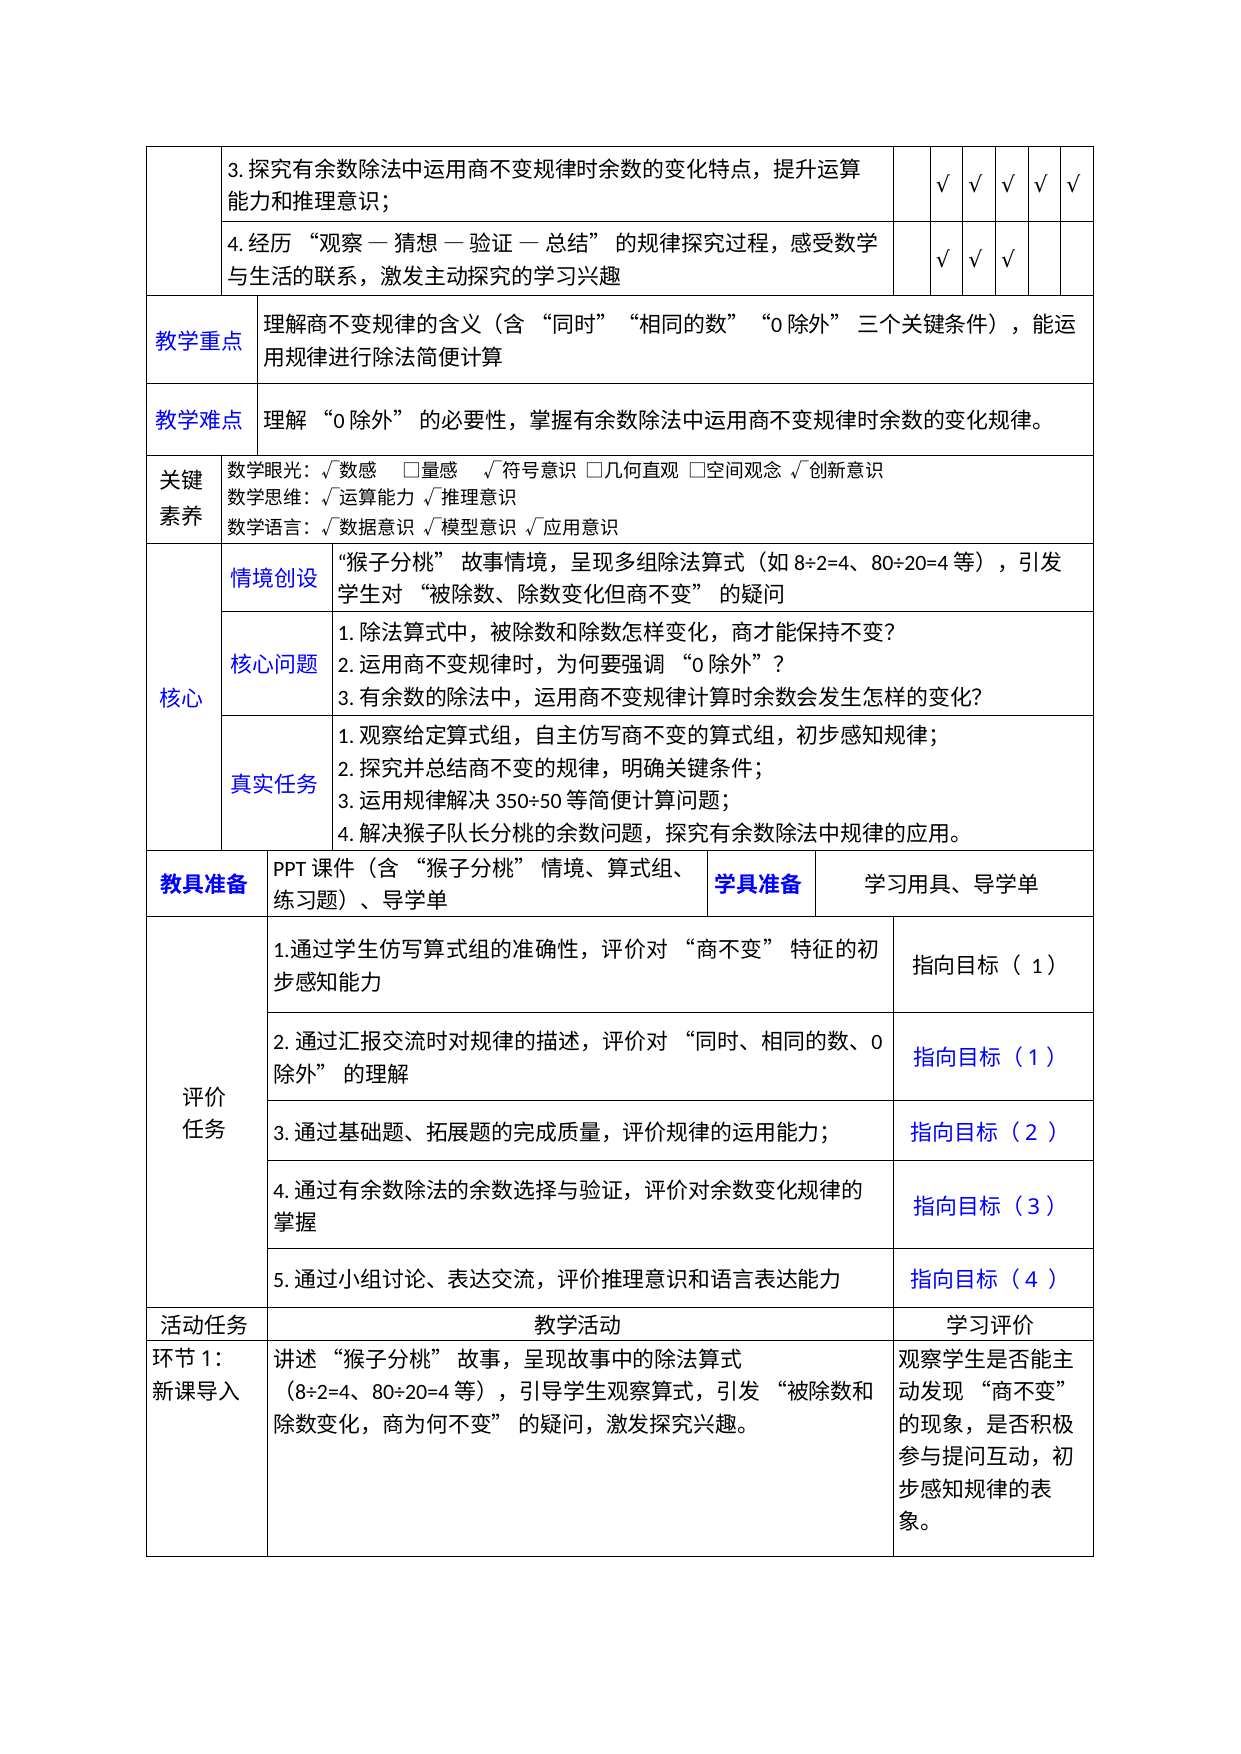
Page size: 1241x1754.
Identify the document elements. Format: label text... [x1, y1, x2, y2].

table_cell 指向目标（ 1 ） [894, 917, 1093, 1012]
table_cell [894, 147, 930, 221]
table_cell 理解 “0 除外” 的必要性，掌握有余数除法中运用商不变规律时余数的变化规律。 [258, 384, 1093, 454]
table_cell √ [1061, 147, 1093, 221]
table_cell 核心 [147, 544, 221, 849]
table_cell 数学眼光：√数感 □量感 √符号意识 □几何直观 □空间观念 √创新意识 数学思维：√运算能力 √推理意识 数学语言：√数据意识 √模型意识 √应用意识 [222, 456, 1093, 542]
table_cell √ [963, 222, 995, 295]
table_cell 指向目标（ 1 ） [894, 1013, 1093, 1100]
table_cell 环节1： 新课导入 [147, 1341, 267, 1556]
table_cell PPT 课件（含 “猴子分桃” 情境、算式组、练习题）、导学单 [268, 851, 707, 916]
table_cell 理解商不变规律的含义（含 “同时”“相同的数”“0 除外” 三个关键条件），能运用规律进行除法简便计算 [258, 296, 1093, 383]
table_cell 4. 通过有余数除法的余数选择与验证，评价对余数变化规律的掌握 [268, 1161, 893, 1248]
table_cell 1. 观察给定算式组，自主仿写商不变的算式组，初步感知规律； 2. 探究并总结商不变的规律，明确关键条件； 3. 运用规律解决 350÷50 等简便计算问题； 4. 解决猴子队长分桃的余数问题，探究有余数除法中规律的应用。 [333, 716, 1093, 849]
table_cell 活动任务 [147, 1308, 267, 1340]
table_cell 核心问题 [222, 612, 332, 715]
table_cell 4. 经历 “观察 — 猜想 — 验证 — 总结” 的规律探究过程，感受数学与生活的联系，激发主动探究的学习兴趣 [222, 222, 893, 295]
table_cell 3. 探究有余数除法中运用商不变规律时余数的变化特点，提升运算能力和推理意识； [222, 147, 893, 221]
table_cell 指向目标（ 3 ） [894, 1161, 1093, 1248]
table_cell 教学活动 [268, 1308, 893, 1340]
table_cell 教具准备 [147, 851, 267, 916]
table_cell 情境创设 [222, 544, 332, 611]
table_cell √ [1029, 147, 1060, 221]
table_cell 关键素养 [147, 456, 221, 542]
table_cell 观察学生是否能主动发现 “商不变” 的现象，是否积极参与提问互动，初步感知规律的表象。 [894, 1341, 1093, 1556]
table_cell 5. 通过小组讨论、表达交流，评价推理意识和语言表达能力 [268, 1249, 893, 1307]
table_cell √ [931, 147, 962, 221]
table_cell 学习用具、导学单 [816, 851, 1093, 916]
table_cell 讲述 “猴子分桃” 故事，呈现故事中的除法算式（8÷2=4、80÷20=4 等），引导学生观察算式，引发 “被除数和除数变化，商为何不变” 的疑问，激发探究兴趣。 [268, 1341, 893, 1556]
table_cell 学习评价 [894, 1308, 1093, 1340]
table_cell 教学重点 [147, 296, 257, 383]
table_cell 1. 除法算式中，被除数和除数怎样变化，商才能保持不变？ 2. 运用商不变规律时，为何要强调 “0 除外”？ 3. 有余数的除法中，运用商不变规律计算时余数会发生怎样的变化？ [333, 612, 1093, 715]
table_cell 3. 通过基础题、拓展题的完成质量，评价规律的运用能力； [268, 1101, 893, 1160]
table_cell “猴子分桃” 故事情境，呈现多组除法算式（如 8÷2=4、80÷20=4 等），引发学生对 “被除数、除数变化但商不变” 的疑问 [333, 544, 1093, 611]
table_cell 指向目标（ 2 ） [894, 1101, 1093, 1160]
table_cell √ [963, 147, 995, 221]
table_cell 2. 通过汇报交流时对规律的描述，评价对 “同时、相同的数、0 除外” 的理解 [268, 1013, 893, 1100]
table_cell [1029, 222, 1060, 295]
table_cell 1.通过学生仿写算式组的准确性，评价对 “商不变” 特征的初步感知能力 [268, 917, 893, 1012]
table_cell 评价 任务 [147, 917, 267, 1307]
table_cell √ [996, 222, 1028, 295]
table_cell [1061, 222, 1093, 295]
table_cell √ [931, 222, 962, 295]
table_cell 指向目标（ 4 ） [894, 1249, 1093, 1307]
table_cell √ [996, 147, 1028, 221]
table_cell 教学难点 [147, 384, 257, 454]
table_cell 真实任务 [222, 716, 332, 849]
table_cell [894, 222, 930, 295]
table_cell 学具准备 [708, 851, 815, 916]
